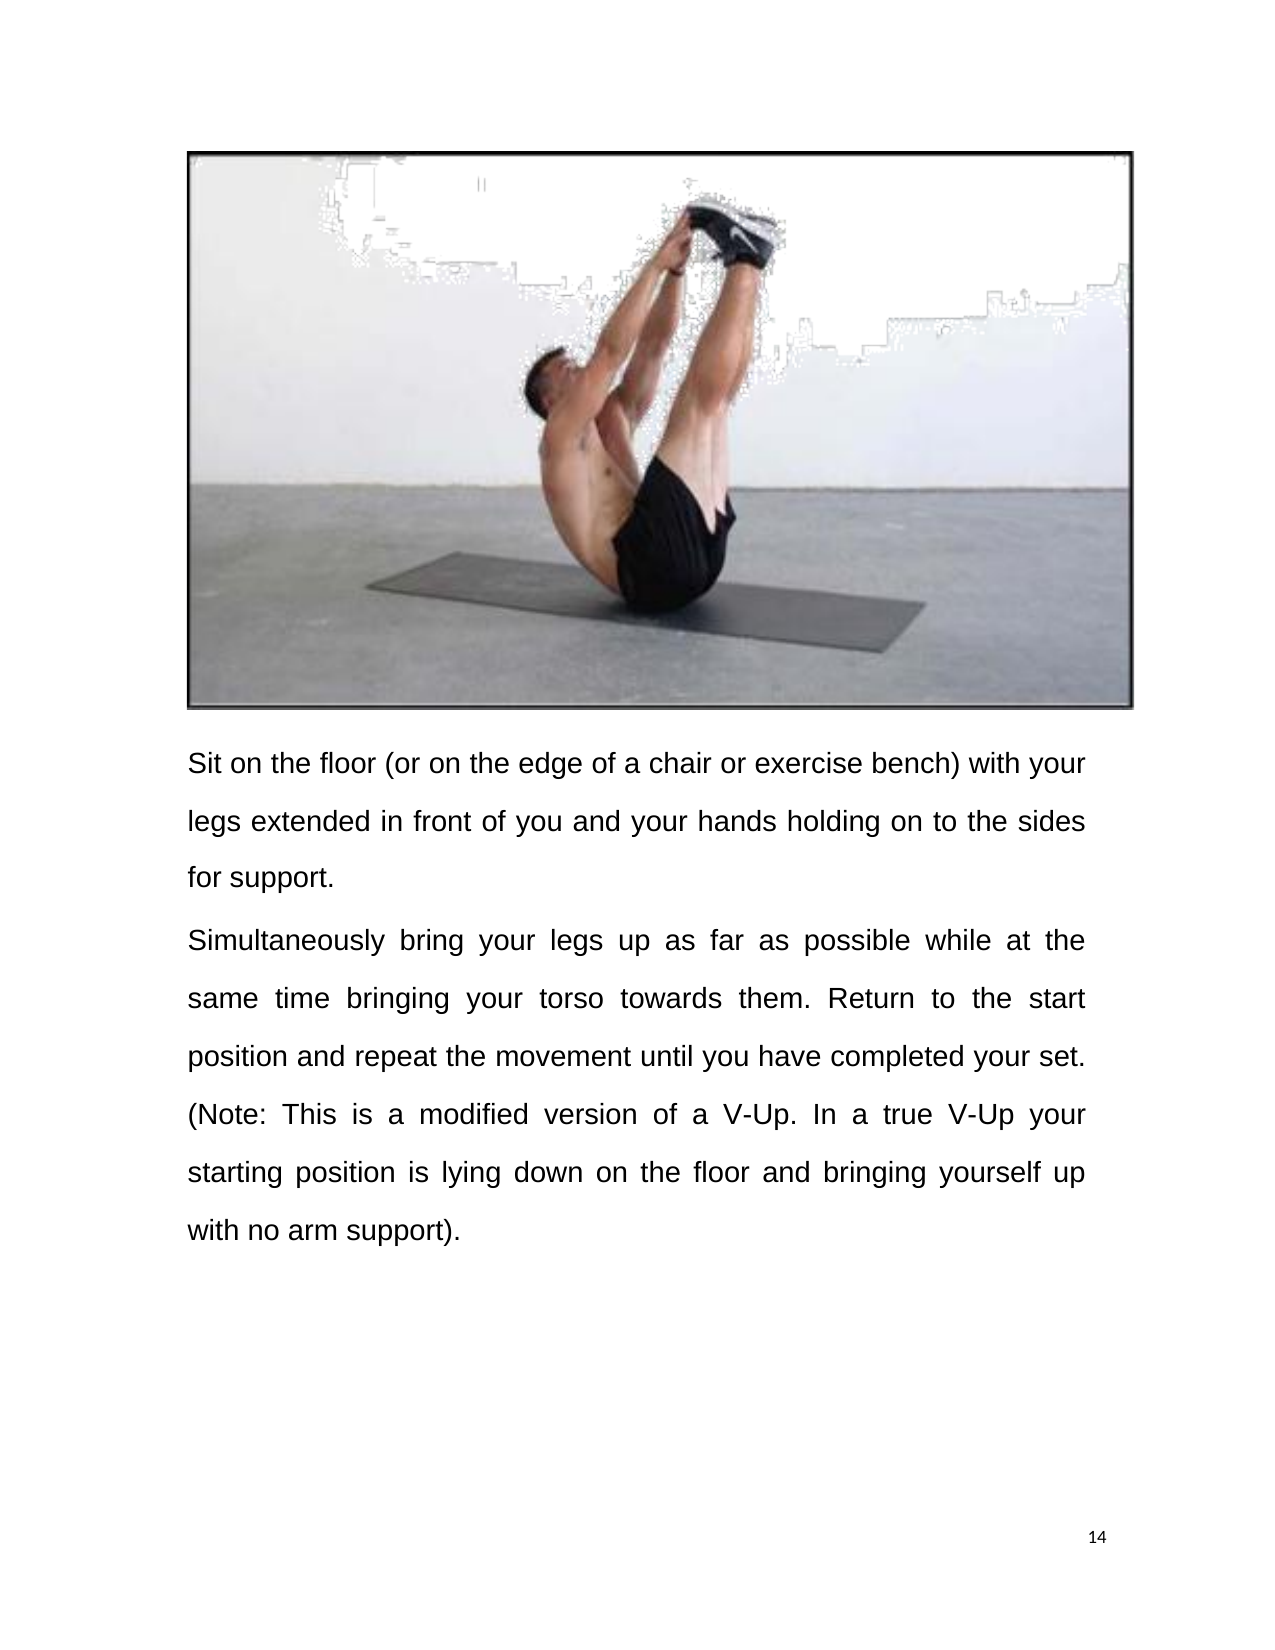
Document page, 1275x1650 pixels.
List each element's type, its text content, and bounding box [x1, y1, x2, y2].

picture [186, 151, 1135, 710]
text 14 [150, 1526, 1106, 1549]
text Simultaneously bring your legs up as far as possible while at the same time bringing your torso towards them. Return to the start position and repeat the movement until you have completed your set. (Note: This is a modified version of a V-Up. In a true V-Up your starting position is lying down on the floor and bringing yourself up with no arm support). [187, 923, 1087, 1247]
text Sit on the floor (or on the edge of a chair or exercise bench) with your legs extended in front of you and your hands holding on to the sides for support. [187, 747, 1087, 894]
